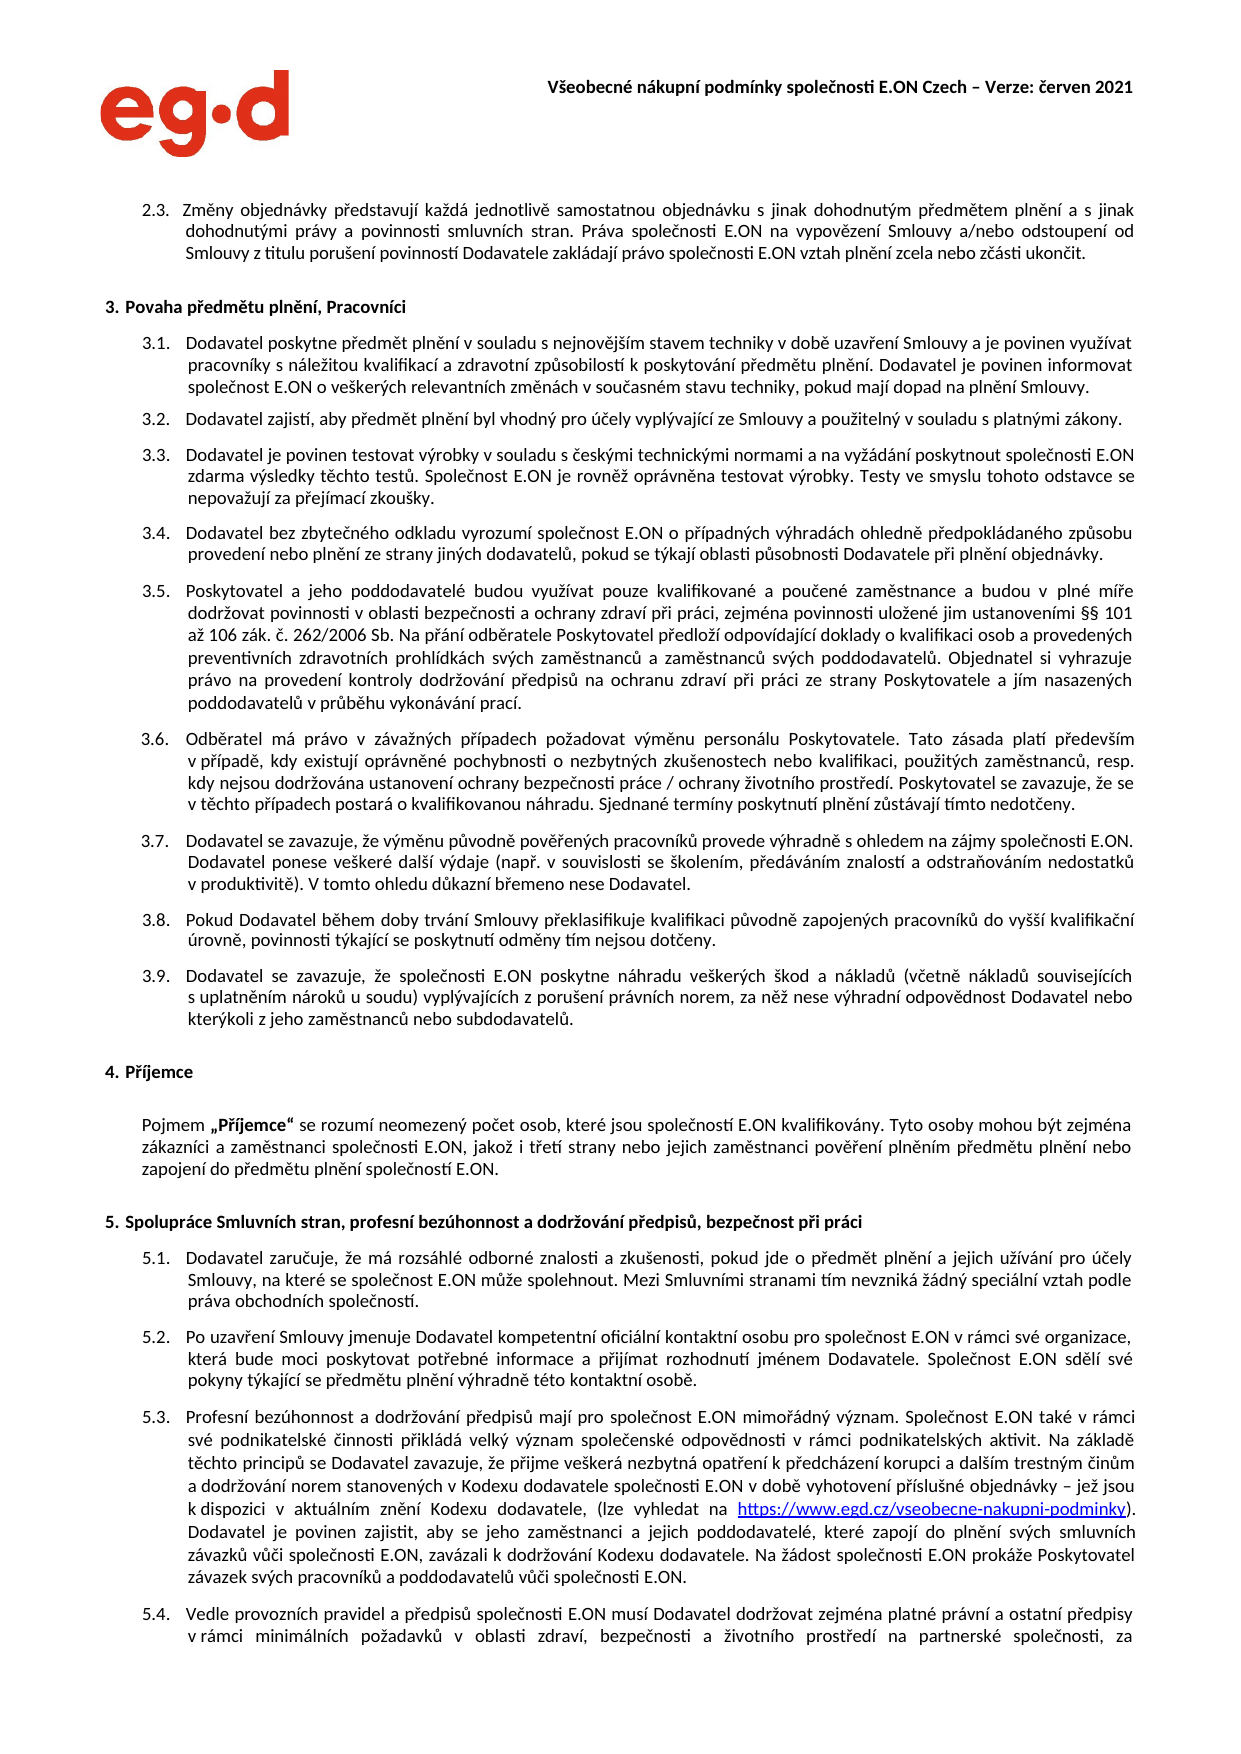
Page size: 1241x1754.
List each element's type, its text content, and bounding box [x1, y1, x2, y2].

subtitle Povaha předmětu plnění, Pracovníci [105, 295, 1163, 318]
subtitle Příjemce [105, 1060, 1163, 1083]
list Dodavatel se zavazuje, že výměnu původně pověřených pracovníků provede výhradně s ohledem na zájmy společnosti E.ON. Dodavatel ponese veškeré další výdaje (např. v souvislosti se školením, předáváním znalostí a odstraňováním nedostatků v produktivitě). V tomto ohledu důkazní břemeno nese Dodavatel. [141, 830, 1136, 895]
list Profesní bezúhonnost a dodržování předpisů mají pro společnost E.ON mimořádný význam. Společnost E.ON také v rámci své podnikatelské činnosti přikládá velký význam společenské odpovědnosti v rámci podnikatelských aktivit. Na základě těchto principů se Dodavatel zavazuje, že přijme veškerá nezbytná opatření k předcházení korupci a dalším trestným činům a dodržování norem stanovených v Kodexu dodavatele společnosti E.ON v době vyhotovení příslušné objednávky – jež jsou k dispozici v aktuálním znění Kodexu dodavatele, (lze vyhledat na https://www.egd.cz/vseobecne-nakupni-podminky). Dodavatel je povinen zajistit, aby se jeho zaměstnanci a jejich poddodavatelé, které zapojí do plnění svých smluvních závazků vůči společnosti E.ON, zavázali k dodržování Kodexu dodavatele. Na žádost společnosti E.ON prokáže Poskytovatel závazek svých pracovníků a poddodavatelů vůči společnosti E.ON. [142, 1405, 1136, 1589]
list Odběratel má právo v závažných případech požadovat výměnu personálu Poskytovatele. Tato zásada platí především v případě, kdy existují oprávněné pochybnosti o nezbytných zkušenostech nebo kvalifikaci, použitých zaměstnanců, resp. kdy nejsou dodržována ustanovení ochrany bezpečnosti práce / ochrany životního prostředí. Poskytovatel se zavazuje, že se v těchto případech postará o kvalifikovanou náhradu. Sjednané termíny poskytnutí plnění zůstávají tímto nedotčeny. [141, 728, 1136, 816]
text Pojmem „Příjemce“ se rozumí neomezený počet osob, které jsou společností E.ON kvalifikovány. Tyto osoby mohou být zejména zákazníci a zaměstnanci společnosti E.ON, jakož i třetí strany nebo jejich zaměstnanci pověření plněním předmětu plnění nebo zapojení do předmětu plnění společností E.ON. [142, 1114, 1134, 1180]
list Změny objednávky představují každá jednotlivě samostatnou objednávku s jinak dohodnutým předmětem plnění a s jinak dohodnutými právy a povinnosti smluvních stran. Práva společnosti E.ON na vypovězení Smlouvy a/nebo odstoupení od Smlouvy z titulu porušení povinností Dodavatele zakládají právo společnosti E.ON vztah plnění zcela nebo zčásti ukončit. [142, 199, 1136, 264]
list Dodavatel zaručuje, že má rozsáhlé odborné znalosti a zkušenosti, pokud jde o předmět plnění a jejich užívání pro účely Smlouvy, na které se společnost E.ON může spolehnout. Mezi Smluvními stranami tím nevzniká žádný speciální vztah podle práva obchodních společností. [142, 1247, 1134, 1312]
picture [100, 70, 289, 157]
subtitle Spolupráce Smluvních stran, profesní bezúhonnost a dodržování předpisů, bezpečnost při práci [105, 1211, 1163, 1234]
list Dodavatel je povinen testovat výrobky v souladu s českými technickými normami a na vyžádání poskytnout společnosti E.ON zdarma výsledky těchto testů. Společnost E.ON je rovněž oprávněna testovat výrobky. Testy ve smyslu tohoto odstavce se nepovažují za přejímací zkoušky. [142, 444, 1136, 509]
list Dodavatel bez zbytečného odkladu vyrozumí společnost E.ON o případných výhradách ohledně předpokládaného způsobu provedení nebo plnění ze strany jiných dodavatelů, pokud se týkají oblasti působnosti Dodavatele při plnění objednávky. [142, 523, 1133, 565]
list Po uzavření Smlouvy jmenuje Dodavatel kompetentní oficiální kontaktní osobu pro společnost E.ON v rámci své organizace, která bude moci poskytovat potřebné informace a přijímat rozhodnutí jménem Dodavatele. Společnost E.ON sdělí své pokyny týkající se předmětu plnění výhradně této kontaktní osobě. [142, 1326, 1133, 1391]
list Dodavatel poskytne předmět plnění v souladu s nejnovějším stavem techniky v době uzavření Smlouvy a je povinen využívat pracovníky s náležitou kvalifikací a zdravotní způsobilostí k poskytování předmětu plnění. Dodavatel je povinen informovat společnost E.ON o veškerých relevantních změnách v současném stavu techniky, pokud mají dopad na plnění Smlouvy. [142, 332, 1134, 398]
list Pokud Dodavatel během doby trvání Smlouvy překlasifikuje kvalifikaci původně zapojených pracovníků do vyšší kvalifikační úrovně, povinnosti týkající se poskytnutí odměny tím nejsou dotčeny. [142, 909, 1136, 951]
list Poskytovatel a jeho poddodavatelé budou využívat pouze kvalifikované a poučené zaměstnance a budou v plné míře dodržovat povinnosti v oblasti bezpečnosti a ochrany zdraví při práci, zejména povinnosti uložené jim ustanoveními §§ 101 až 106 zák. č. 262/2006 Sb. Na přání odběratele Poskytovatel předloží odpovídající doklady o kvalifikaci osob a provedených preventivních zdravotních prohlídkách svých zaměstnanců a zaměstnanců svých poddodavatelů. Objednatel si vyhrazuje právo na provedení kontroly dodržování předpisů na ochranu zdraví při práci ze strany Poskytovatele a jím nasazených poddodavatelů v průběhu vykonávání prací. [142, 579, 1134, 714]
list Dodavatel zajistí, aby předmět plnění byl vhodný pro účely vyplývající ze Smlouvy a použitelný v souladu s platnými zákony. [142, 407, 1163, 430]
list Dodavatel se zavazuje, že společnosti E.ON poskytne náhradu veškerých škod a nákladů (včetně nákladů souvisejících s uplatněním nároků u soudu) vyplývajících z porušení právních norem, za něž nese výhradní odpovědnost Dodavatel nebo kterýkoli z jeho zaměstnanců nebo subdodavatelů. [142, 965, 1133, 1030]
